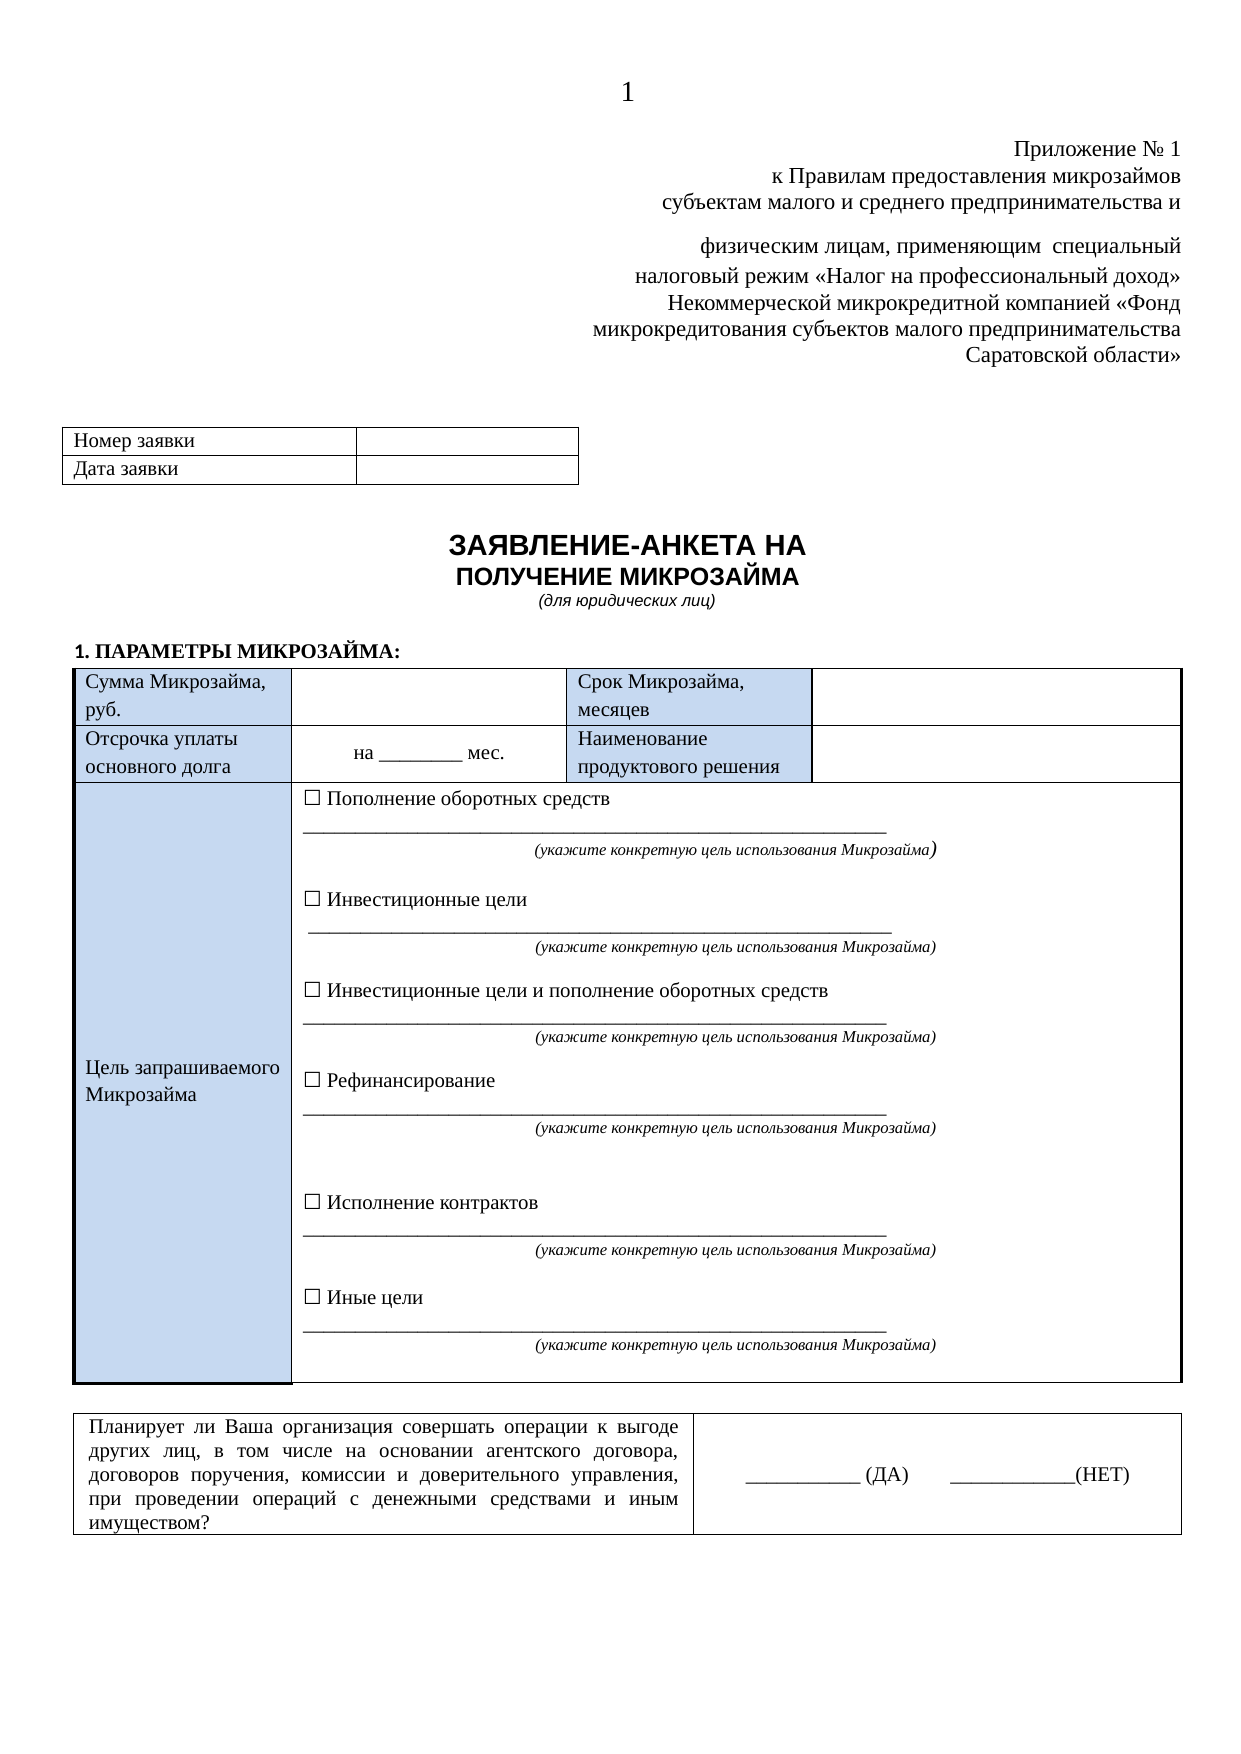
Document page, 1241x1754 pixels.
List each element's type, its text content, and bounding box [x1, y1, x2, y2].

table_header ___________ (ДА) ____________(НЕТ) [694, 1414, 1181, 1534]
table_cell Наименование продуктового решения [567, 726, 811, 782]
text заявление-анкета НА [74, 528, 1181, 562]
table_header [292, 669, 566, 725]
table_cell [357, 456, 578, 483]
text 1. ПАРАМЕТРЫ микрозайма: [74, 638, 1181, 664]
table_cell Пополнение оборотных средств ________________________________________________________ (укажите конкретную цель использования Микрозайма) Инвестиционные цели ________________________________________________________ (укажите конкретную цель использования Микрозайма) Инвестиционные цели и пополнение оборотных средств ________________________________________________________ (укажите конкретную цель использования Микрозайма) Рефинансирование ________________________________________________________ (укажите конкретную цель использования Микрозайма) Исполнение контрактов ________________________________________________________ (укажите конкретную цель использования Микрозайма) Иные цели ________________________________________________________ (укажите конкретную цель использования Микрозайма) [292, 783, 1180, 1382]
text (для юридических лиц) [74, 591, 1181, 610]
table_header [813, 669, 1180, 725]
table_header Планирует ли Ваша организация совершать операции к выгоде других лиц, в том числе на основании агентского договора, договоров поручения, комиссии и доверительного управления, при проведении операций с денежными средствами и иным имуществом? [74, 1414, 693, 1534]
text к Правилам предоставления микрозаймов [74, 162, 1181, 188]
table_cell на ________ мес. [292, 726, 566, 782]
table_cell [813, 726, 1180, 782]
table_header Номер заявки [63, 428, 356, 455]
table_cell Отсрочка уплаты основного долга [76, 726, 291, 782]
text Приложение № 1 [74, 135, 1181, 162]
table_header Сумма Микрозайма, руб. [76, 669, 291, 725]
table_cell Цель запрашиваемого Микрозайма [76, 783, 291, 1382]
text Некоммерческой микрокредитной компанией «Фонд микрокредитования субъектов малого предпринимательства Саратовской области» [590, 289, 1181, 368]
table_header [357, 428, 578, 455]
text субъектам малого и среднего предпринимательства и физическим лицам, применяющим специальный налоговый режим «Налог на профессиональный доход» [590, 188, 1181, 289]
text ПОЛУЧЕНИЕ МИКРОЗАЙМА [74, 562, 1181, 591]
table_header Срок Микрозайма, месяцев [567, 669, 811, 725]
table_cell Дата заявки [63, 456, 356, 483]
